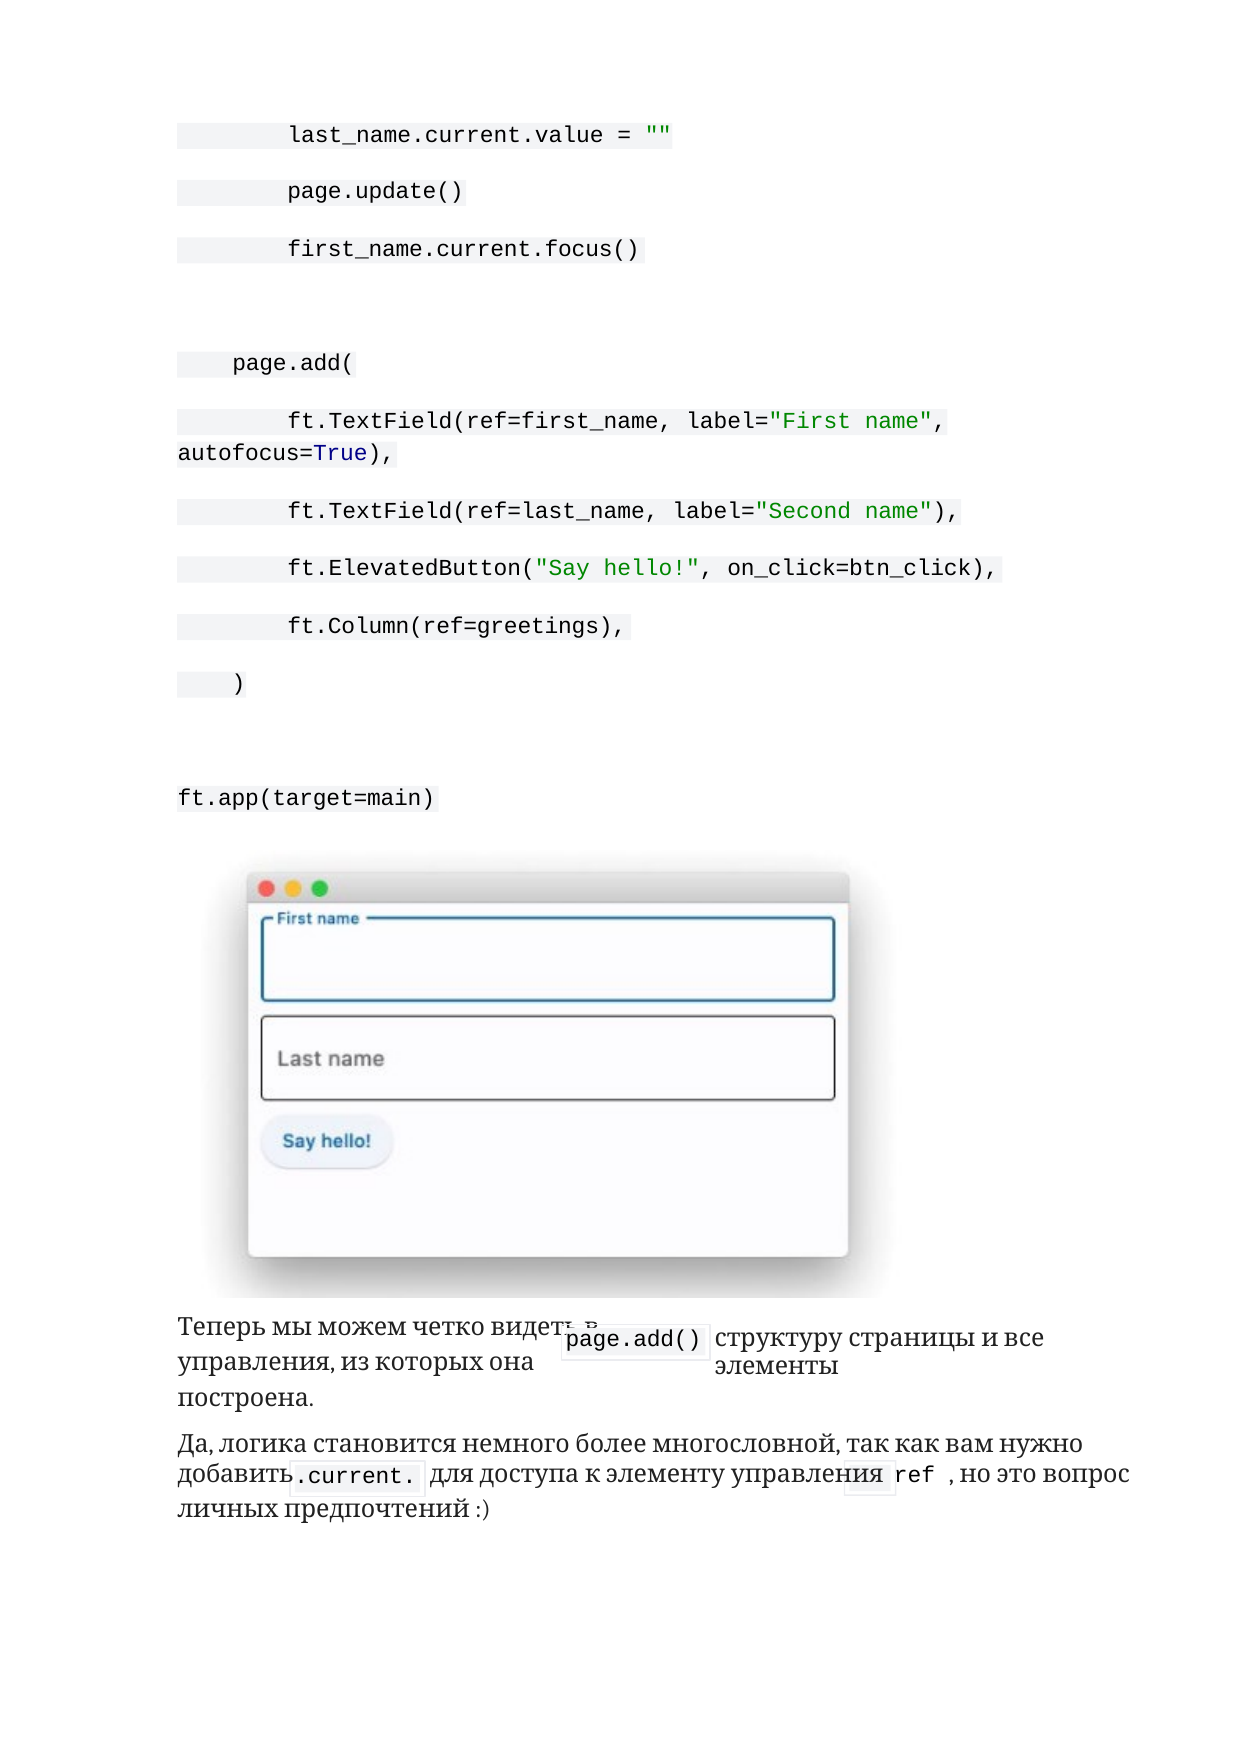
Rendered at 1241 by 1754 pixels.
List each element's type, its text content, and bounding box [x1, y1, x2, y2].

text Да, логика становится немного более многословной, так как вам нужно [177, 1430, 1152, 1459]
text добавить для доступа к элементу управления ref , но это вопрос [177, 1460, 1152, 1489]
text Теперь мы можем четко видеть в управления, из которых она построена. [177, 1313, 626, 1412]
text личных предпочтений :) [177, 1495, 1152, 1524]
picture [200, 850, 903, 1298]
text структуру страницы и все элементы [714, 1323, 1152, 1381]
